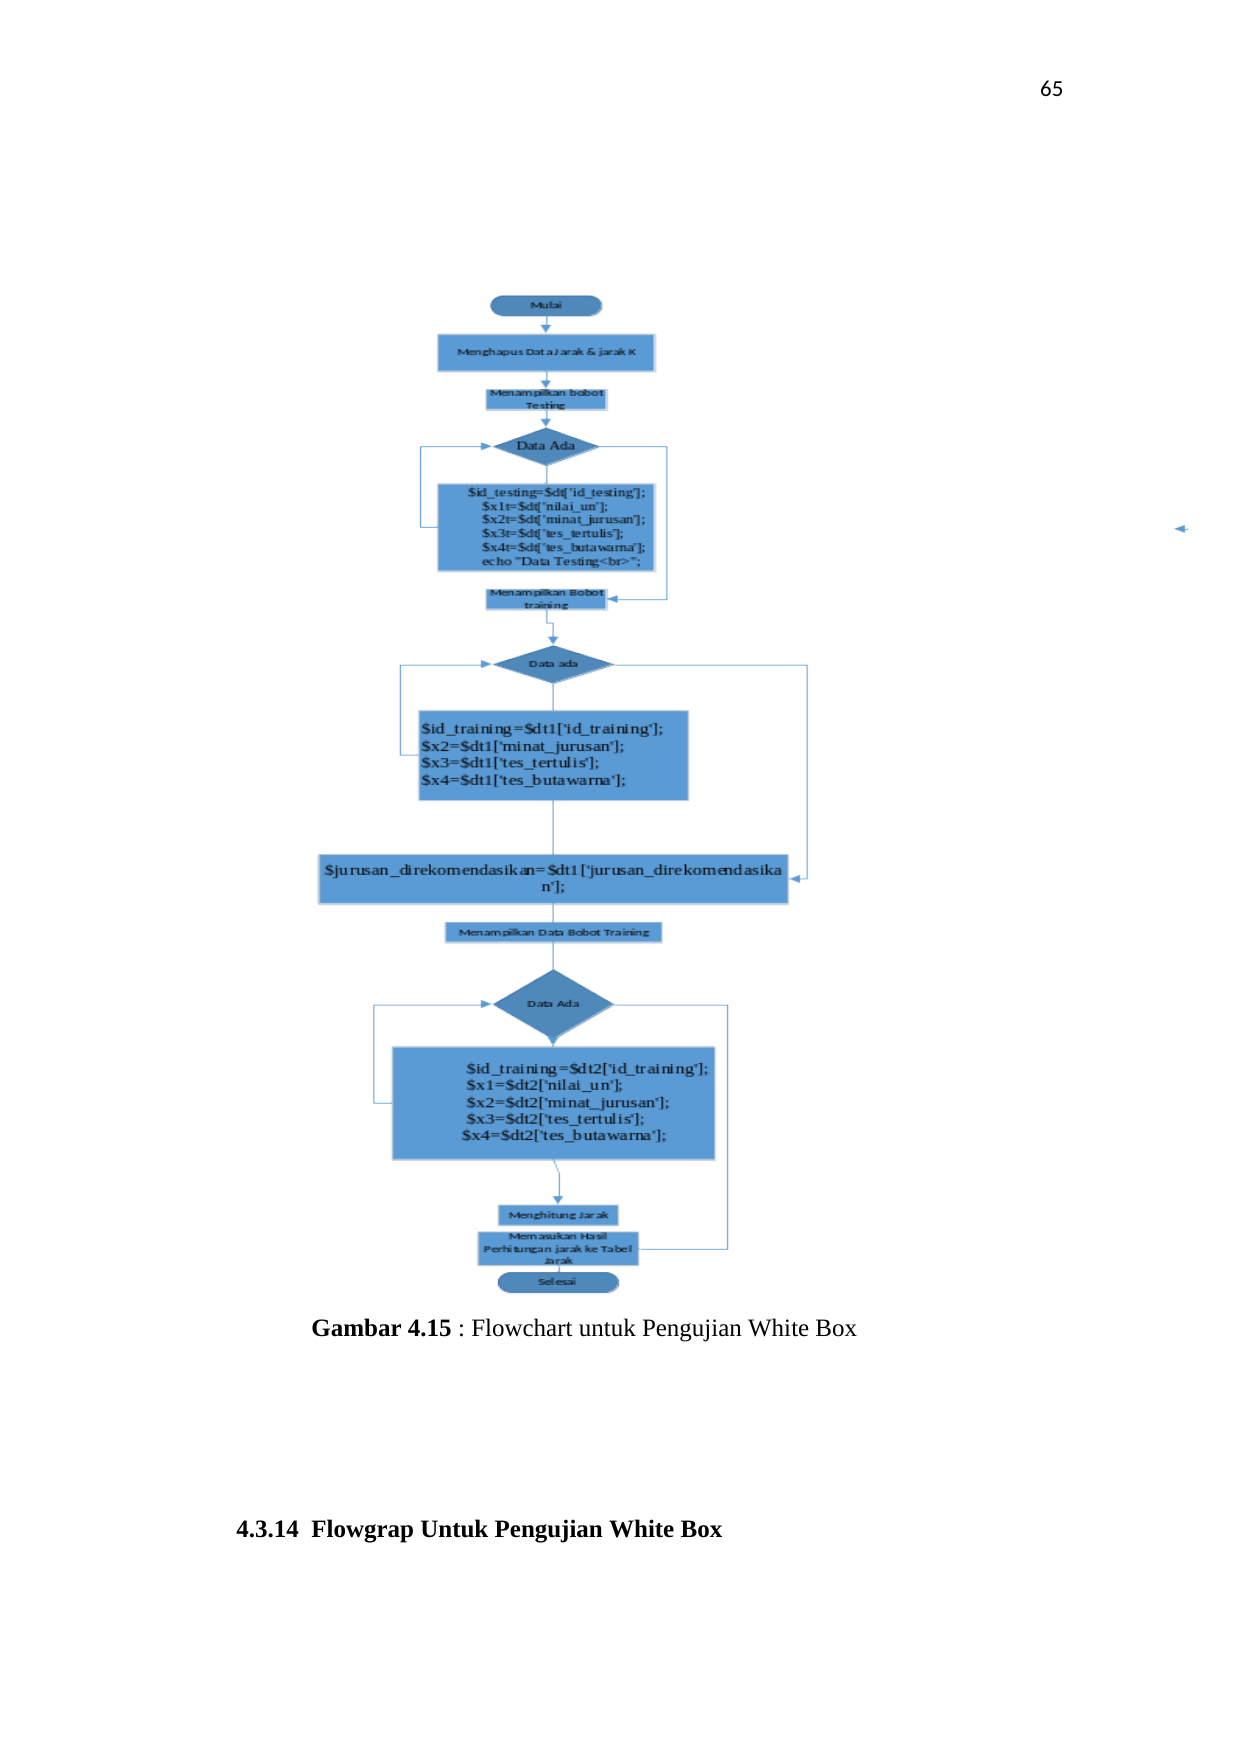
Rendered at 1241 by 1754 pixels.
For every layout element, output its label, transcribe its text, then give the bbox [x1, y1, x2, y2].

list Gambar 4.15 : Flowchart untuk Pengujian White Box [311, 292, 1063, 1342]
list Flowgrap Untuk Pengujian White Box [236, 1514, 1063, 1543]
